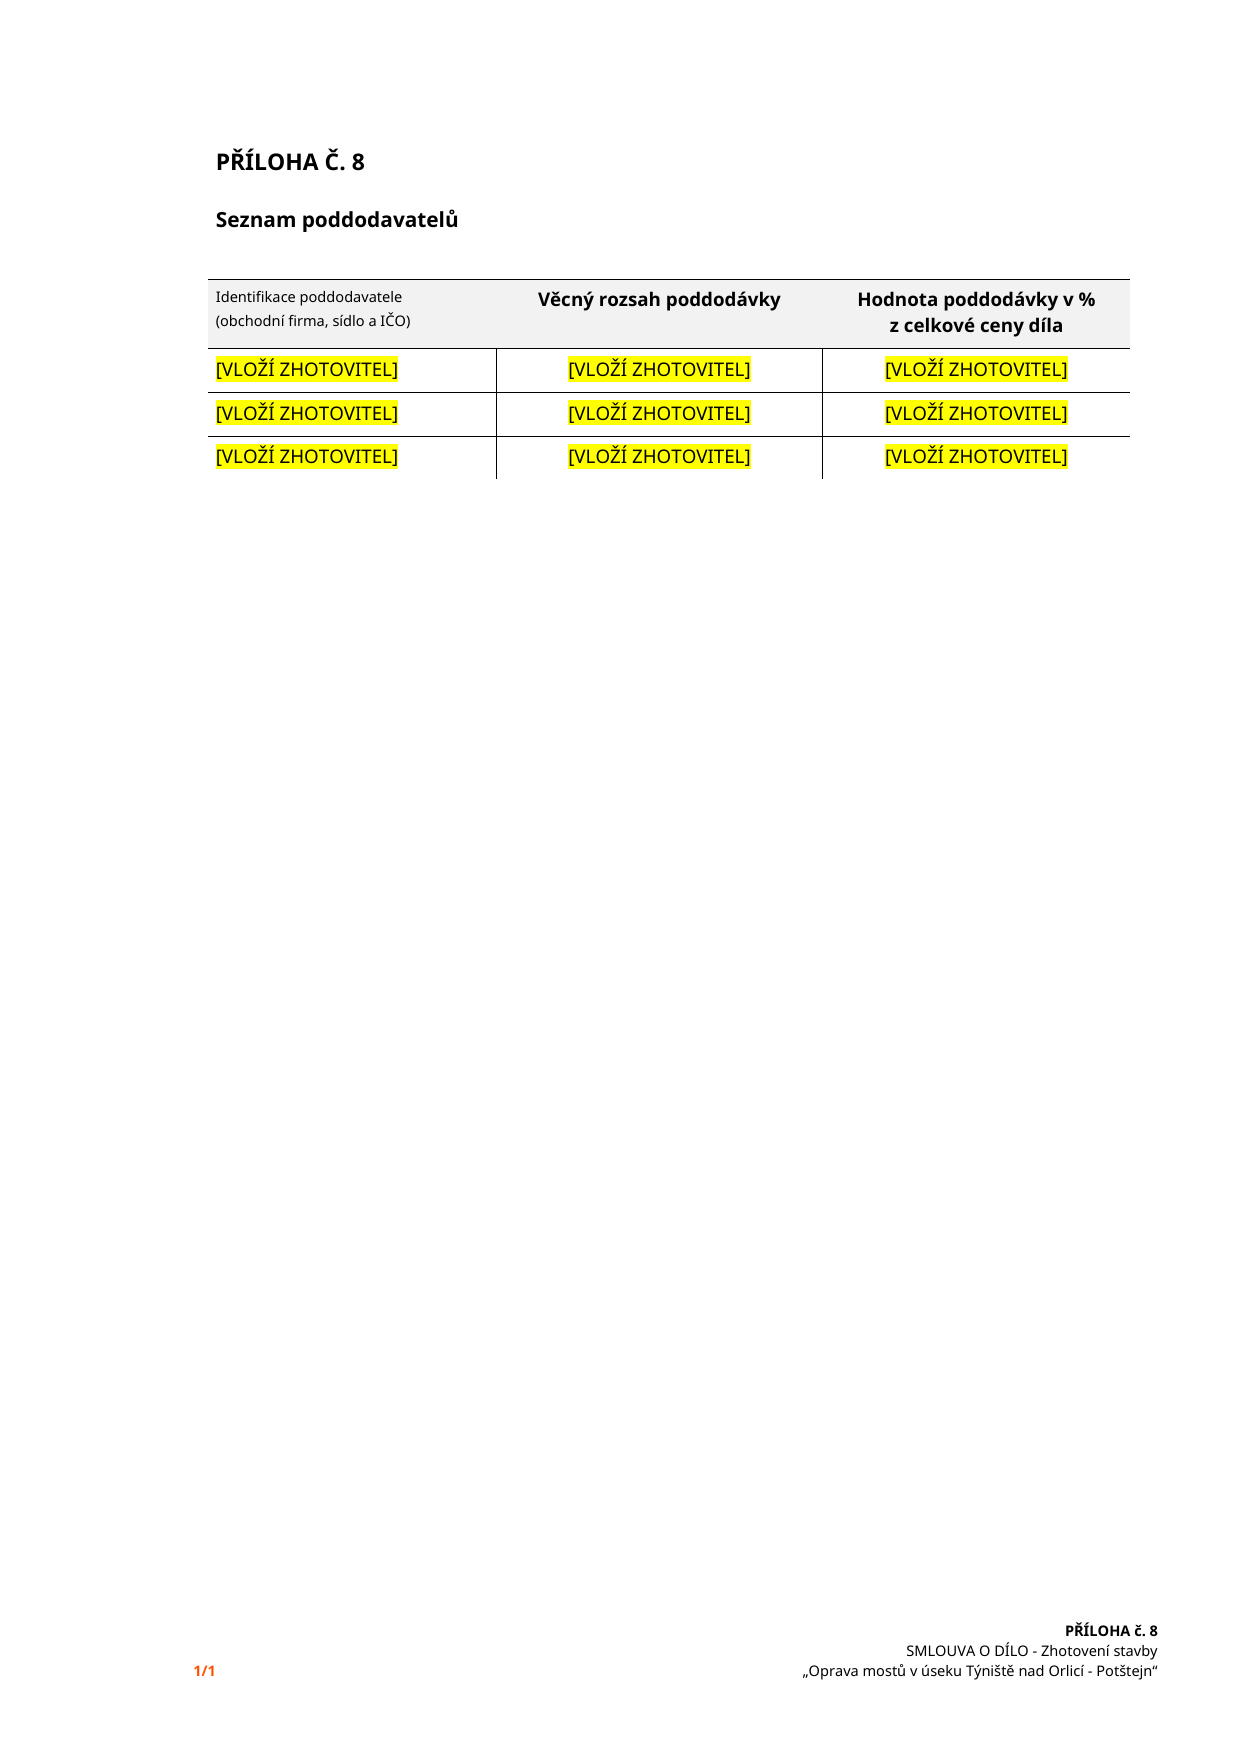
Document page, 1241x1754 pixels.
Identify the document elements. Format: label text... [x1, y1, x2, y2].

table_cell [VLOŽÍ ZHOTOVITEL] [497, 349, 822, 392]
table_cell [VLOŽÍ ZHOTOVITEL] [823, 437, 1130, 479]
table_cell [VLOŽÍ ZHOTOVITEL] [497, 437, 822, 479]
table_cell [VLOŽÍ ZHOTOVITEL] [208, 349, 496, 392]
table_cell [VLOŽÍ ZHOTOVITEL] [208, 437, 496, 479]
table_cell [VLOŽÍ ZHOTOVITEL] [497, 393, 822, 436]
table_header Věcný rozsah poddodávky [496, 280, 822, 348]
table_cell [VLOŽÍ ZHOTOVITEL] [823, 393, 1130, 436]
text Seznam poddodavatelů [216, 205, 1122, 233]
table_cell [VLOŽÍ ZHOTOVITEL] [208, 393, 496, 436]
table_header Identifikace poddodavatele (obchodní firma, sídlo a IČO) [208, 280, 496, 348]
table_cell [VLOŽÍ ZHOTOVITEL] [823, 349, 1130, 392]
text Příloha č. 8 [216, 146, 1122, 177]
table_header Hodnota poddodávky v % z celkové ceny díla [822, 280, 1130, 348]
